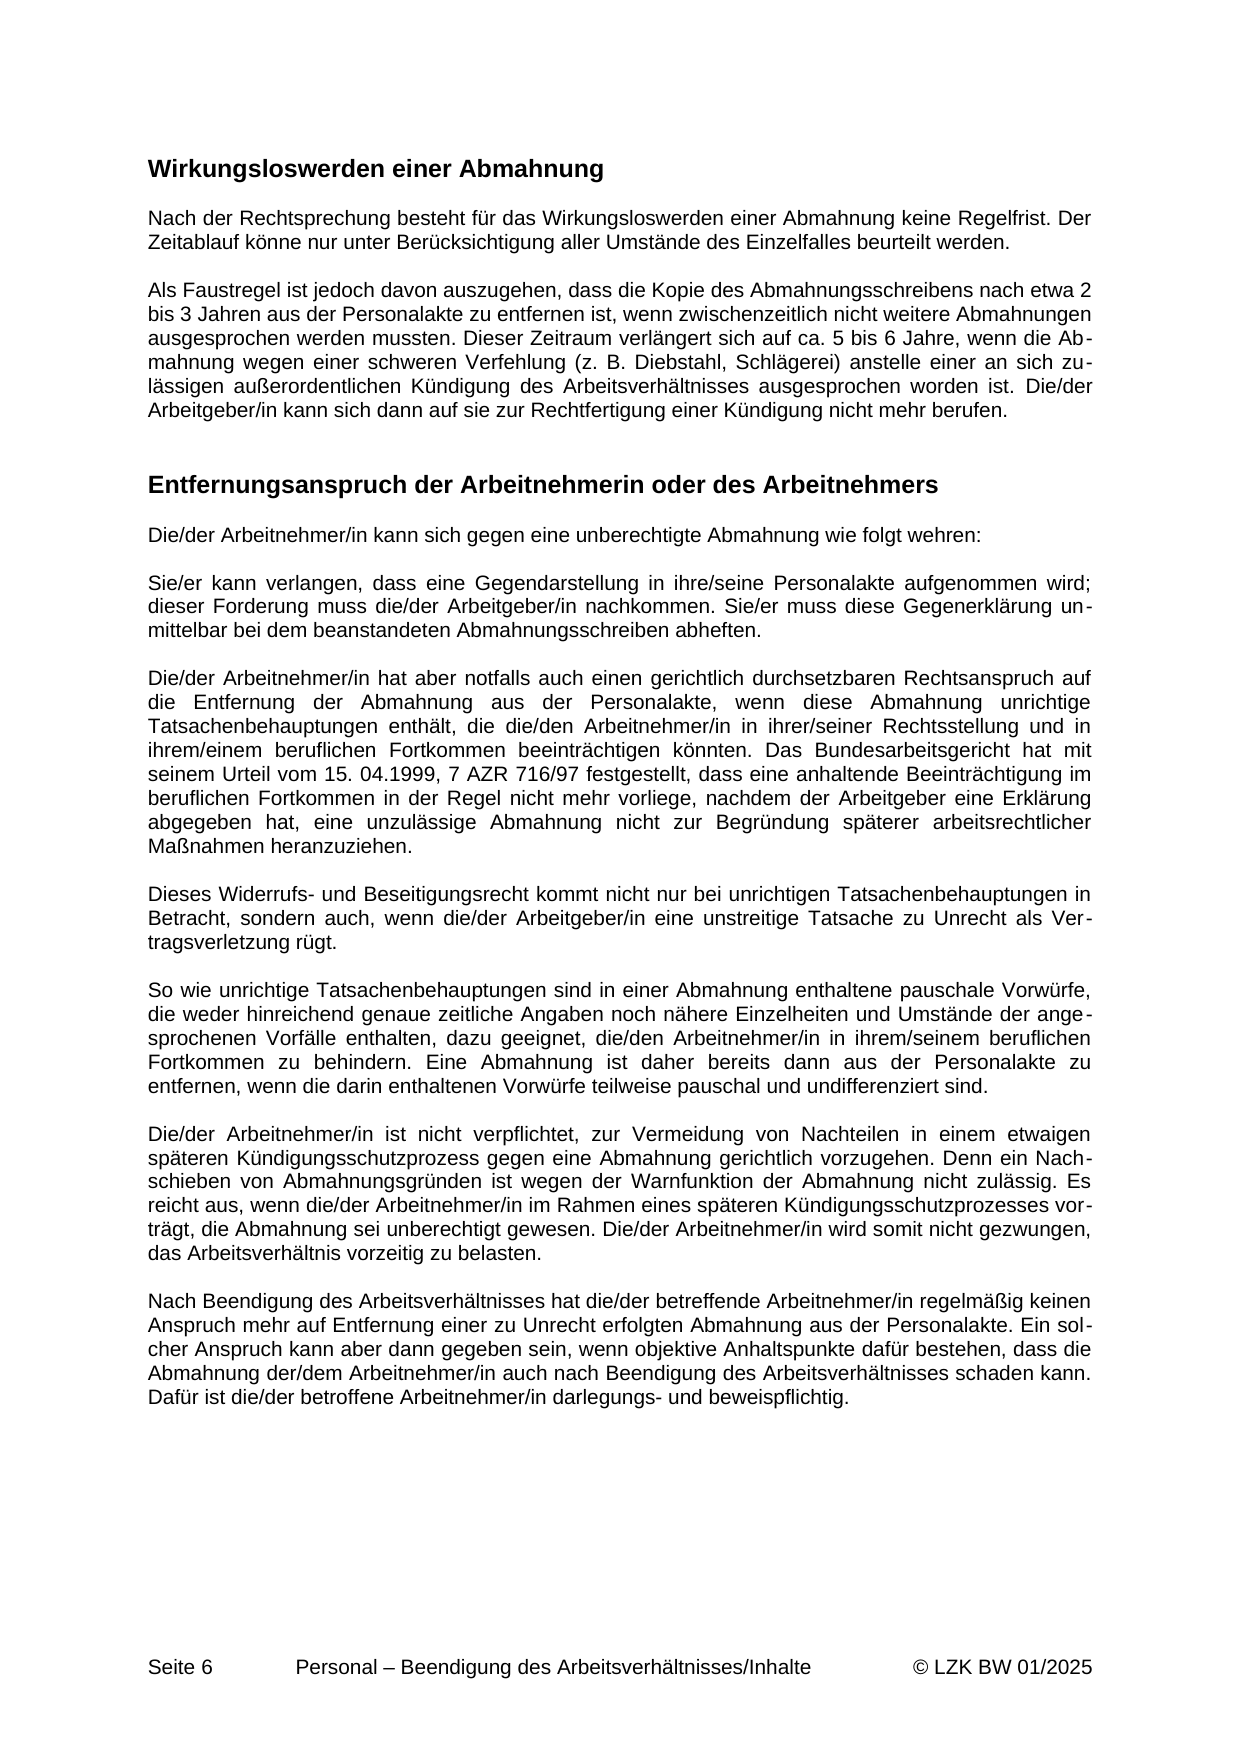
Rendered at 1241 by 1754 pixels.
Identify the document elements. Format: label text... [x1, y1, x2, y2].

text So wie unrichtige Tatsachenbehauptungen sind in einer Abmahnung enthaltene pauschale Vorwürfe, die weder hinreichend genaue zeitliche Angaben noch nähere Einzelheiten und Umstände der angesprochenen Vorfälle enthalten, dazu geeignet, die/den Arbeitnehmer/in in ihrem/seinem beruflichen Fortkommen zu behindern. Eine Abmahnung ist daher bereits dann aus der Personalakte zu entfernen, wenn die darin enthaltenen Vorwürfe teilweise pauschal und undifferenziert sind. [148, 978, 1092, 1097]
text Als Faustregel ist jedoch davon auszugehen, dass die Kopie des Abmahnungsschreibens nach etwa 2 bis 3 Jahren aus der Personalakte zu entfernen ist, wenn zwischenzeitlich nicht weitere Abmahnungen ausgesprochen werden mussten. Dieser Zeitraum verlängert sich auf ca. 5 bis 6 Jahre, wenn die Abmahnung wegen einer schweren Verfehlung (z. B. Diebstahl, Schlägerei) anstelle einer an sich zulässigen außerordentlichen Kündigung des Arbeitsverhältnisses ausgesprochen worden ist. Die/der Arbeitgeber/in kann sich dann auf sie zur Rechtfertigung einer Kündigung nicht mehr berufen. [148, 278, 1092, 422]
text Wirkungsloswerden einer Abmahnung [148, 153, 1092, 182]
text Sie/er kann verlangen, dass eine Gegendarstellung in ihre/seine Personalakte aufgenommen wird; dieser Forderung muss die/der Arbeitgeber/in nachkommen. Sie/er muss diese Gegenerklärung unmittelbar bei dem beanstandeten Abmahnungsschreiben abheften. [148, 570, 1092, 642]
text Dieses Widerrufs- und Beseitigungsrecht kommt nicht nur bei unrichtigen Tatsachenbehauptungen in Betracht, sondern auch, wenn die/der Arbeitgeber/in eine unstreitige Tatsache zu Unrecht als Vertragsverletzung rügt. [148, 882, 1092, 954]
text Die/der Arbeitnehmer/in kann sich gegen eine unberechtigte Abmahnung wie folgt wehren: [148, 522, 1092, 546]
text Entfernungsanspruch der Arbeitnehmerin oder des Arbeitnehmers [148, 470, 1092, 498]
text Die/der Arbeitnehmer/in hat aber notfalls auch einen gerichtlich durchsetzbaren Rechtsanspruch auf die Entfernung der Abmahnung aus der Personalakte, wenn diese Abmahnung unrichtige Tatsachenbehauptungen enthält, die die/den Arbeitnehmer/in in ihrer/seiner Rechtsstellung und in ihrem/einem beruflichen Fortkommen beeinträchtigen könnten. Das Bundesarbeitsgericht hat mit seinem Urteil vom 15. 04.1999, 7 AZR 716/97 festgestellt, dass eine anhaltende Beeinträchtigung im beruflichen Fortkommen in der Regel nicht mehr vorliege, nachdem der Arbeitgeber eine Erklärung abgegeben hat, eine unzulässige Abmahnung nicht zur Begründung späterer arbeitsrechtlicher Maßnahmen heranzuziehen. [148, 666, 1092, 858]
text Nach Beendigung des Arbeitsverhältnisses hat die/der betreffende Arbeitnehmer/in regelmäßig keinen Anspruch mehr auf Entfernung einer zu Unrecht erfolgten Abmahnung aus der Personalakte. Ein solcher Anspruch kann aber dann gegeben sein, wenn objektive Anhaltspunkte dafür bestehen, dass die Abmahnung der/dem Arbeitnehmer/in auch nach Beendigung des Arbeitsverhältnisses schaden kann. Dafür ist die/der betroffene Arbeitnehmer/in darlegungs- und beweispflichtig. [148, 1289, 1092, 1409]
text Die/der Arbeitnehmer/in ist nicht verpflichtet, zur Vermeidung von Nachteilen in einem etwaigen späteren Kündigungsschutzprozess gegen eine Abmahnung gerichtlich vorzugehen. Denn ein Nachschieben von Abmahnungsgründen ist wegen der Warnfunktion der Abmahnung nicht zulässig. Es reicht aus, wenn die/der Arbeitnehmer/in im Rahmen eines späteren Kündigungsschutzprozesses vorträgt, die Abmahnung sei unberechtigt gewesen. Die/der Arbeitnehmer/in wird somit nicht gezwungen, das Arbeitsverhältnis vorzeitig zu belasten. [148, 1121, 1092, 1265]
text Nach der Rechtsprechung besteht für das Wirkungsloswerden einer Abmahnung keine Regelfrist. Der Zeitablauf könne nur unter Berücksichtigung aller Umstände des Einzelfalles beurteilt werden. [148, 206, 1092, 254]
